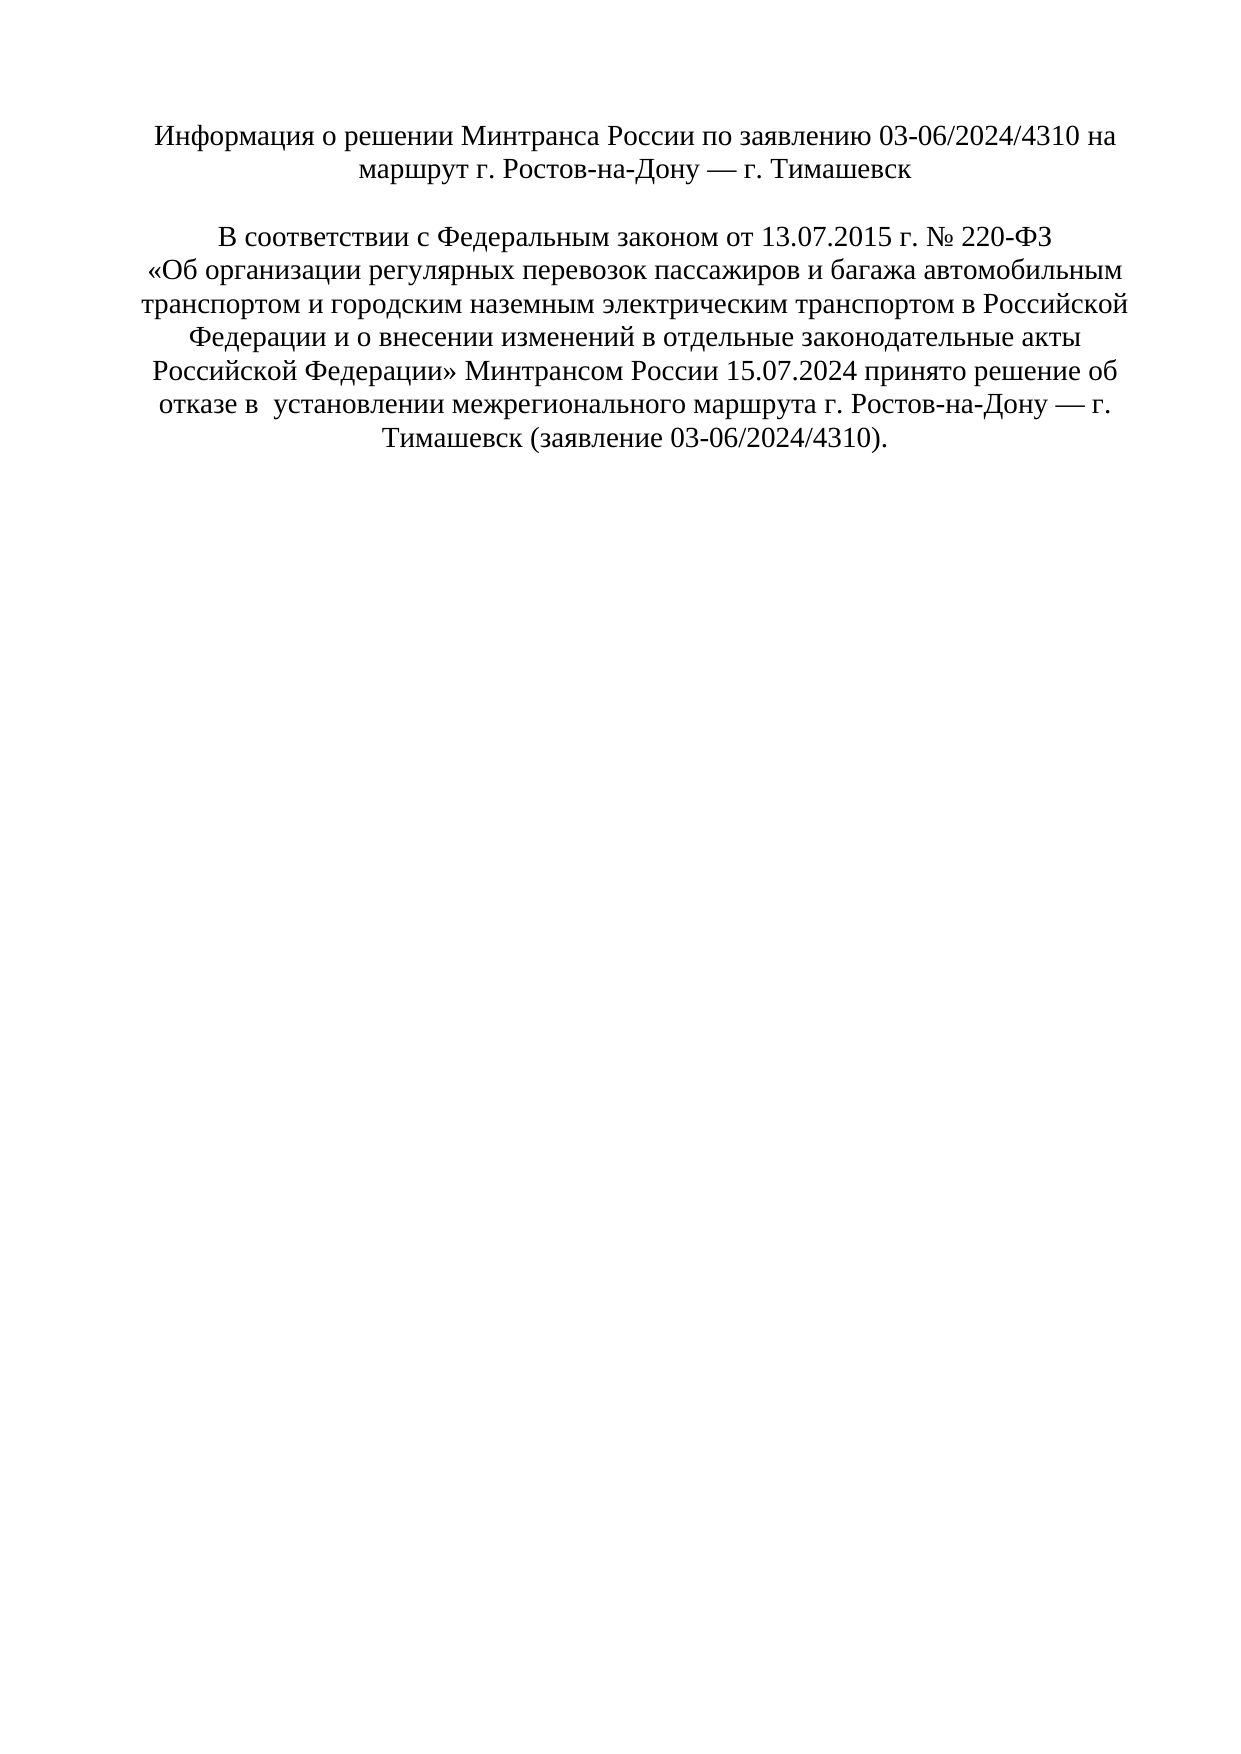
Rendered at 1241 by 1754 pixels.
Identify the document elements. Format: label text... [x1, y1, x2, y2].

text В соответствии с Федеральным законом от 13.07.2015 г. № 220-ФЗ «Об организации регулярных перевозок пассажиров и багажа автомобильным транспортом и городским наземным электрическим транспортом в Российской Федерации и о внесении изменений в отдельные законодательные акты Российской Федерации» Минтрансом России 15.07.2024 принято решение об отказе в установлении межрегионального маршрута г. Ростов-на-Дону — г. Тимашевск (заявление 03-06/2024/4310). [118, 219, 1152, 453]
text Информация о решении Минтранса России по заявлению 03-06/2024/4310 на маршрут г. Ростов-на-Дону — г. Тимашевск [118, 118, 1152, 185]
